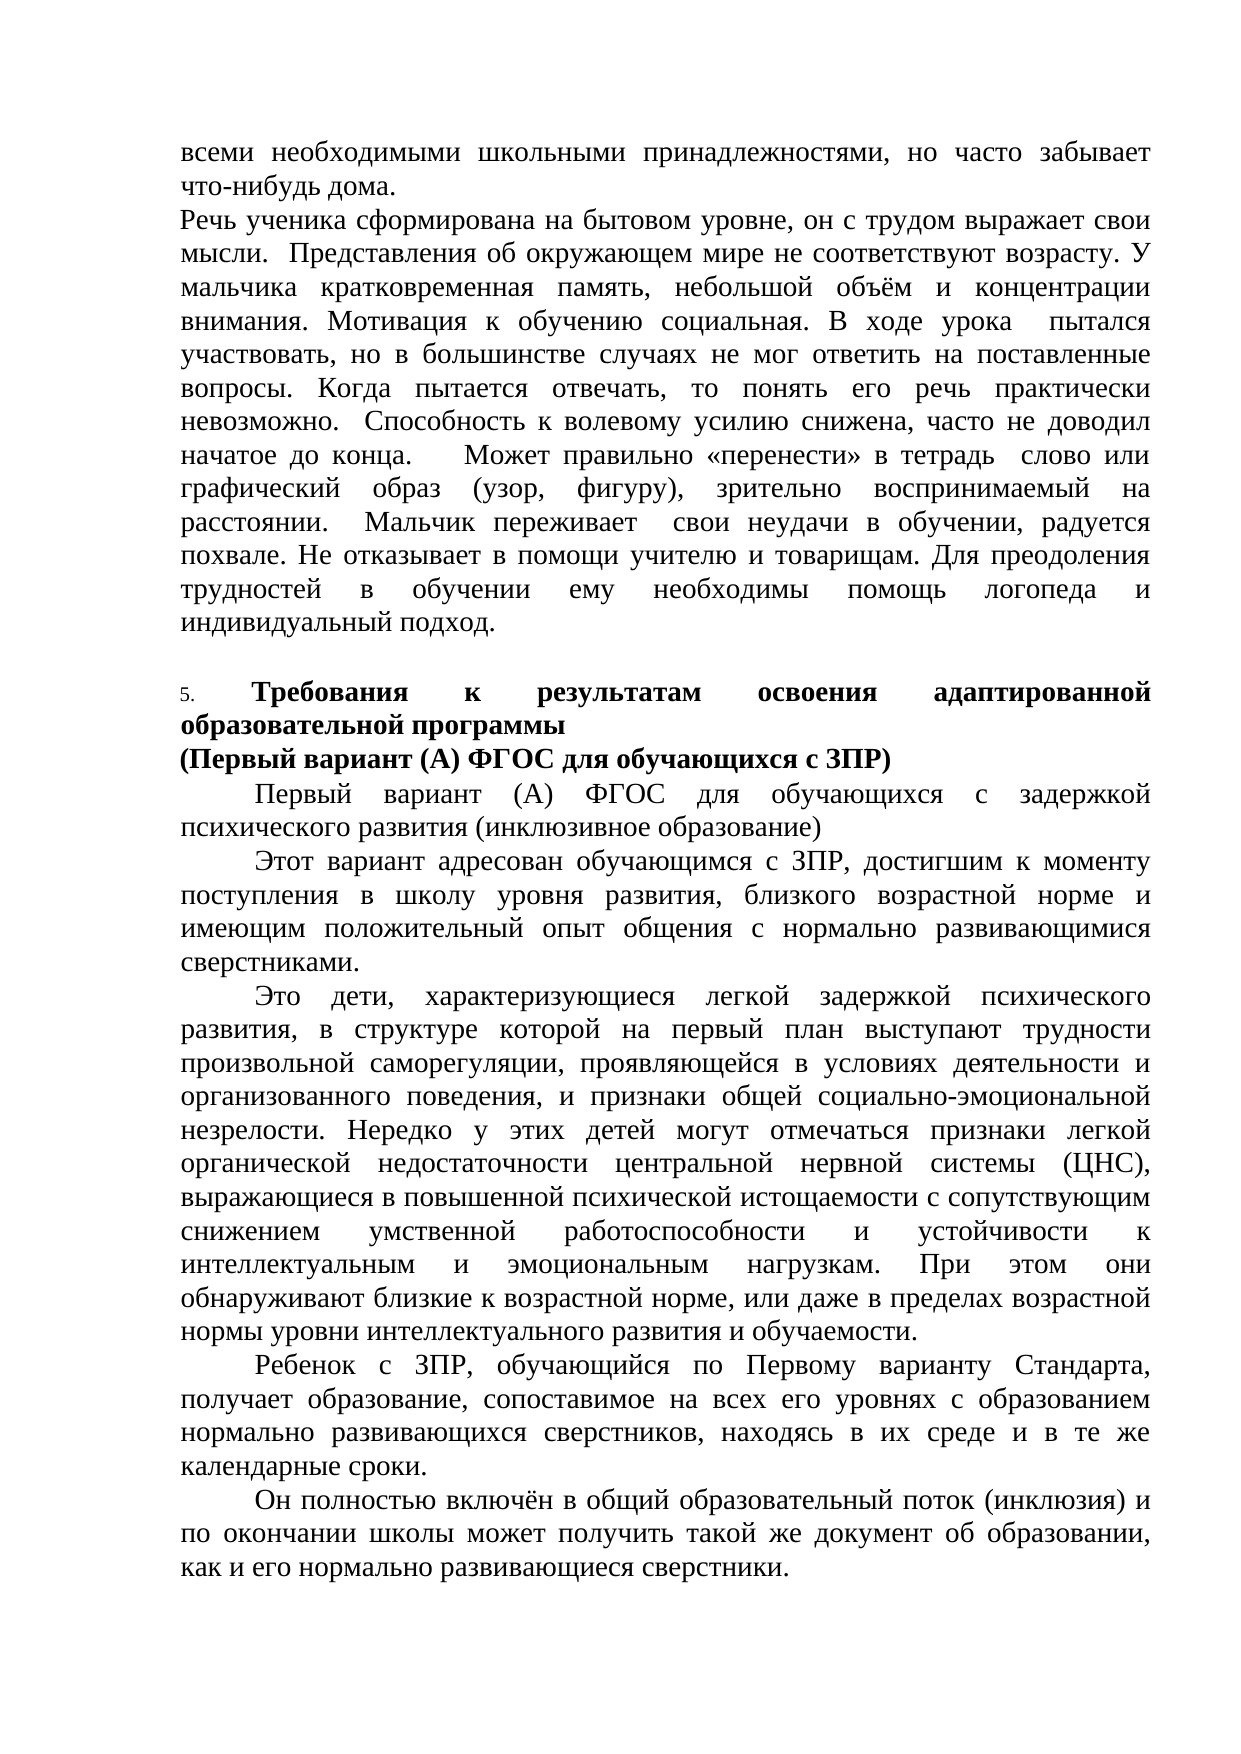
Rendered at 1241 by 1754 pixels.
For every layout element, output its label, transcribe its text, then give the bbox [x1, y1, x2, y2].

text Этот вариант адресован обучающимся с ЗПР, достигшим к моменту поступления в школу уровня развития, близкого возрастной норме и имеющим положительный опыт общения с нормально развивающимися сверстниками. [180, 843, 1152, 977]
text (Первый вариант (А) ФГОС для обучающихся с ЗПР) [179, 741, 1152, 774]
text Речь ученика сформирована на бытовом уровне, он с трудом выражает свои мысли. Представления об окружающем мире не соответствуют возрасту. У мальчика кратковременная память, небольшой объём и концентрации внимания. Мотивация к обучению социальная. В ходе урока пытался участвовать, но в большинстве случаях не мог ответить на поставленные вопросы. Когда пытается отвечать, то понять его речь практически невозможно. Способность к волевому усилию снижена, часто не доводил начатое до конца. Может правильно «перенести» в тетрадь слово или графический образ (узор, фигуру), зрительно воспринимаемый на расстоянии. Мальчик переживает свои неудачи в обучении, радуется похвале. Не отказывает в помощи учителю и товарищам. Для преодоления трудностей в обучении ему необходимы помощь логопеда и индивидуальный подход. [179, 202, 1152, 638]
text Первый вариант (А) ФГОС для обучающихся с задержкой психического развития (инклюзивное образование) [180, 776, 1152, 843]
text Ребенок с ЗПР, обучающийся по Первому варианту Стандарта, получает образование, сопоставимое на всех его уровнях с образованием нормально развивающихся сверстников, находясь в их среде и в те же календарные сроки. [180, 1347, 1152, 1481]
text Он полностью включён в общий образовательный поток (инклюзия) и по окончании школы может получить такой же документ об образовании, как и его нормально развивающиеся сверстники. [180, 1482, 1152, 1582]
text Это дети, характеризующиеся легкой задержкой психического развития, в структуре которой на первый план выступают трудности произвольной саморегуляции, проявляющейся в условиях деятельности и организованного поведения, и признаки общей социально-эмоциональной незрелости. Нередко у этих детей могут отмечаться признаки легкой органической недостаточности центральной нервной системы (ЦНС), выражающиеся в повышенной психической истощаемости с сопутствующим снижением умственной работоспособности и устойчивости к интеллектуальным и эмоциональным нагрузкам. При этом они обнаруживают близкие к возрастной норме, или даже в пределах возрастной нормы уровни интеллектуального развития и обучаемости. [180, 978, 1152, 1347]
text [179, 134, 1152, 201]
list Требования к результатам освоения адаптированной образовательной программы [179, 674, 1152, 741]
